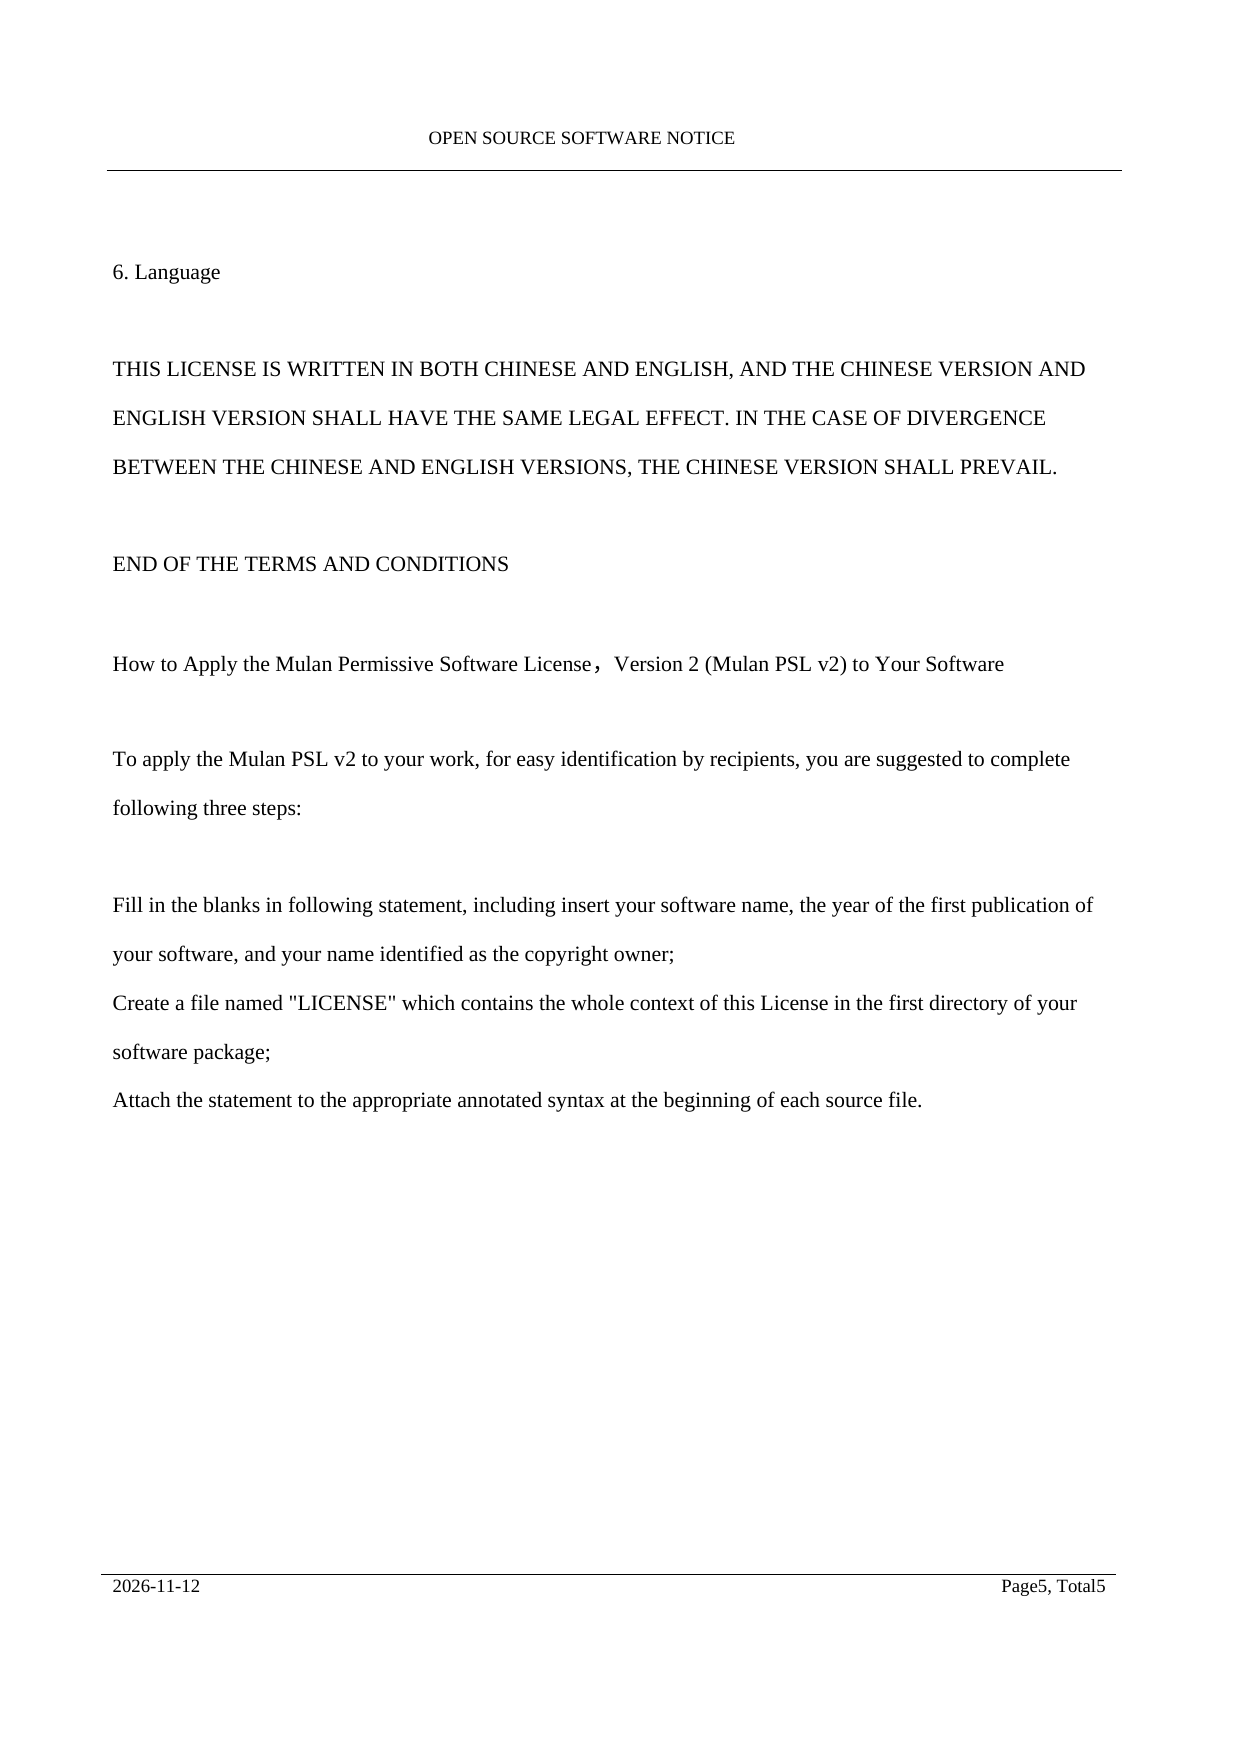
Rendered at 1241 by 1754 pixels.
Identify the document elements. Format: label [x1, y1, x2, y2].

text [112, 206, 1128, 1214]
